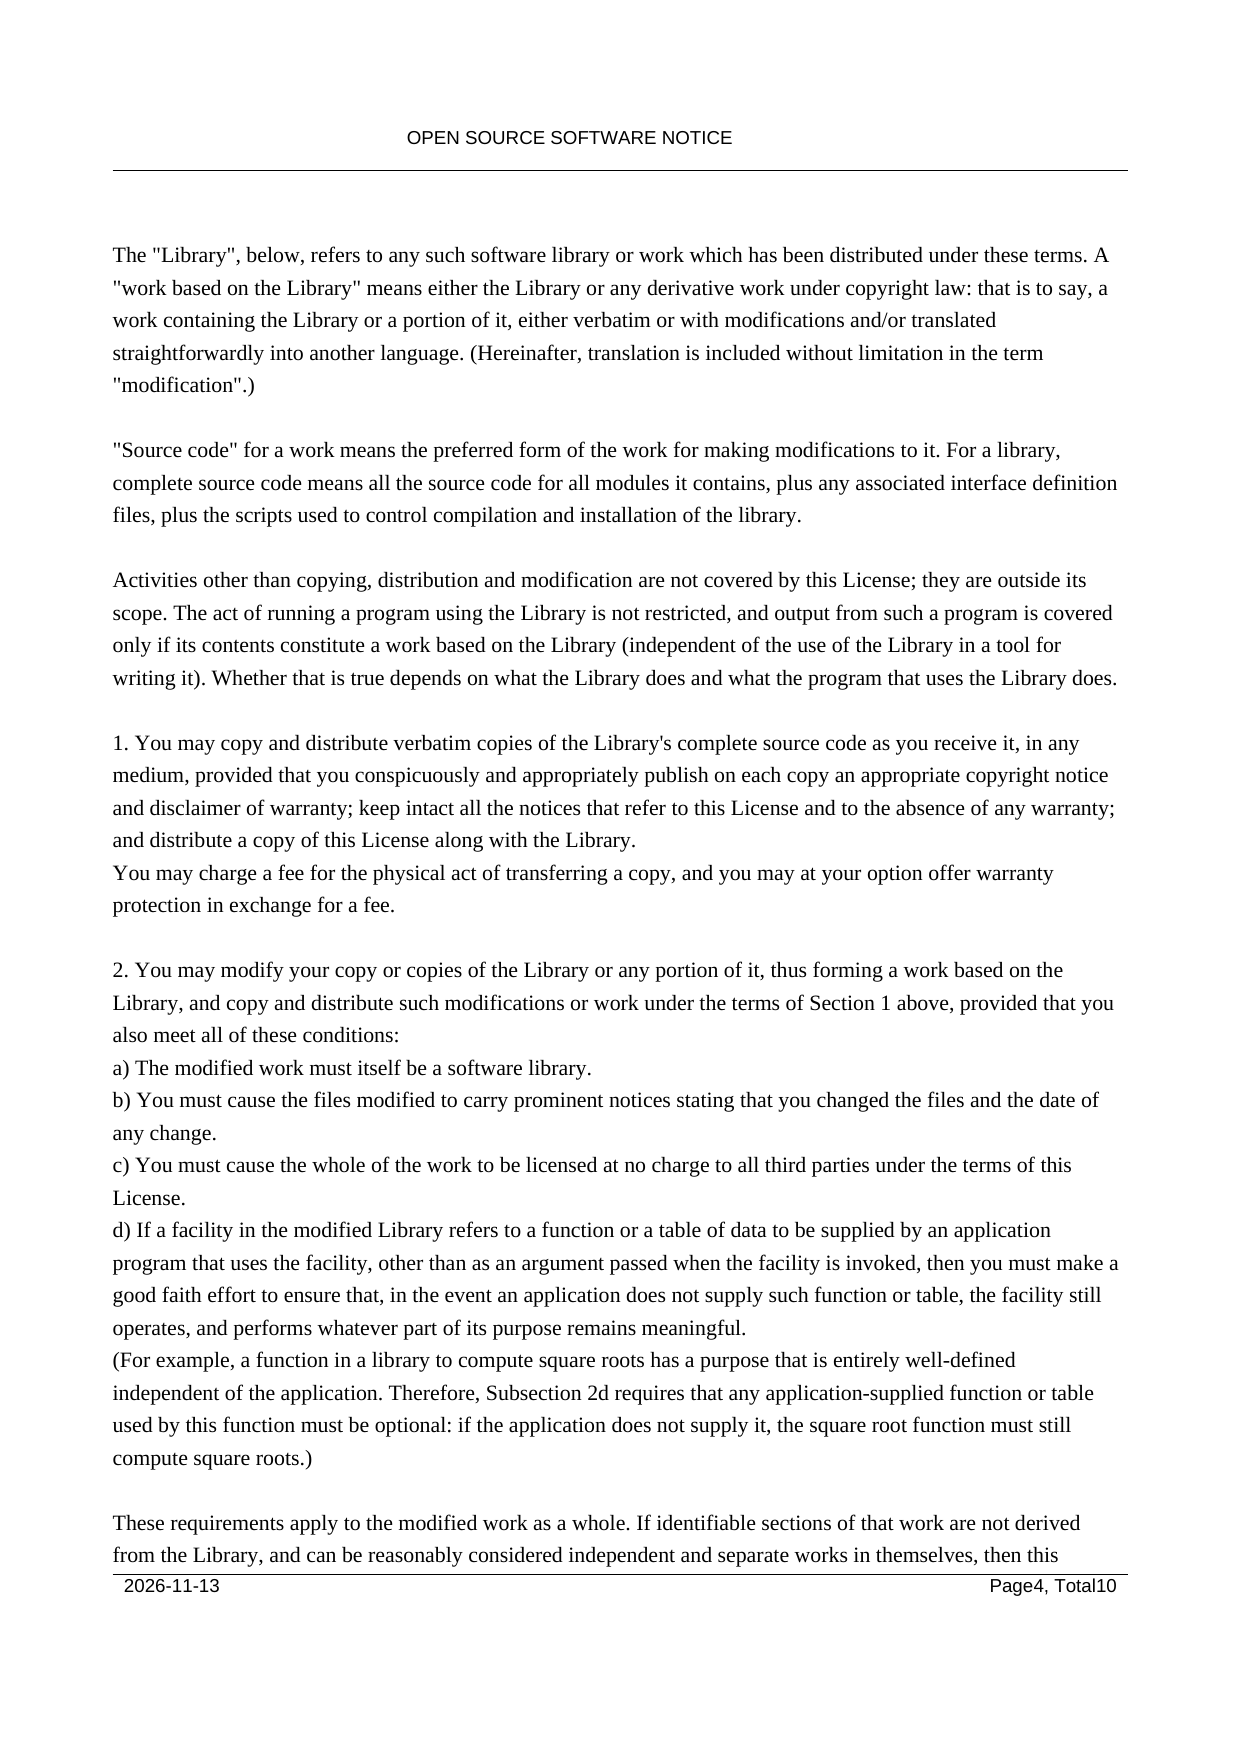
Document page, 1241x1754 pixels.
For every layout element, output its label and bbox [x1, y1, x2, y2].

text [112, 206, 1128, 1571]
